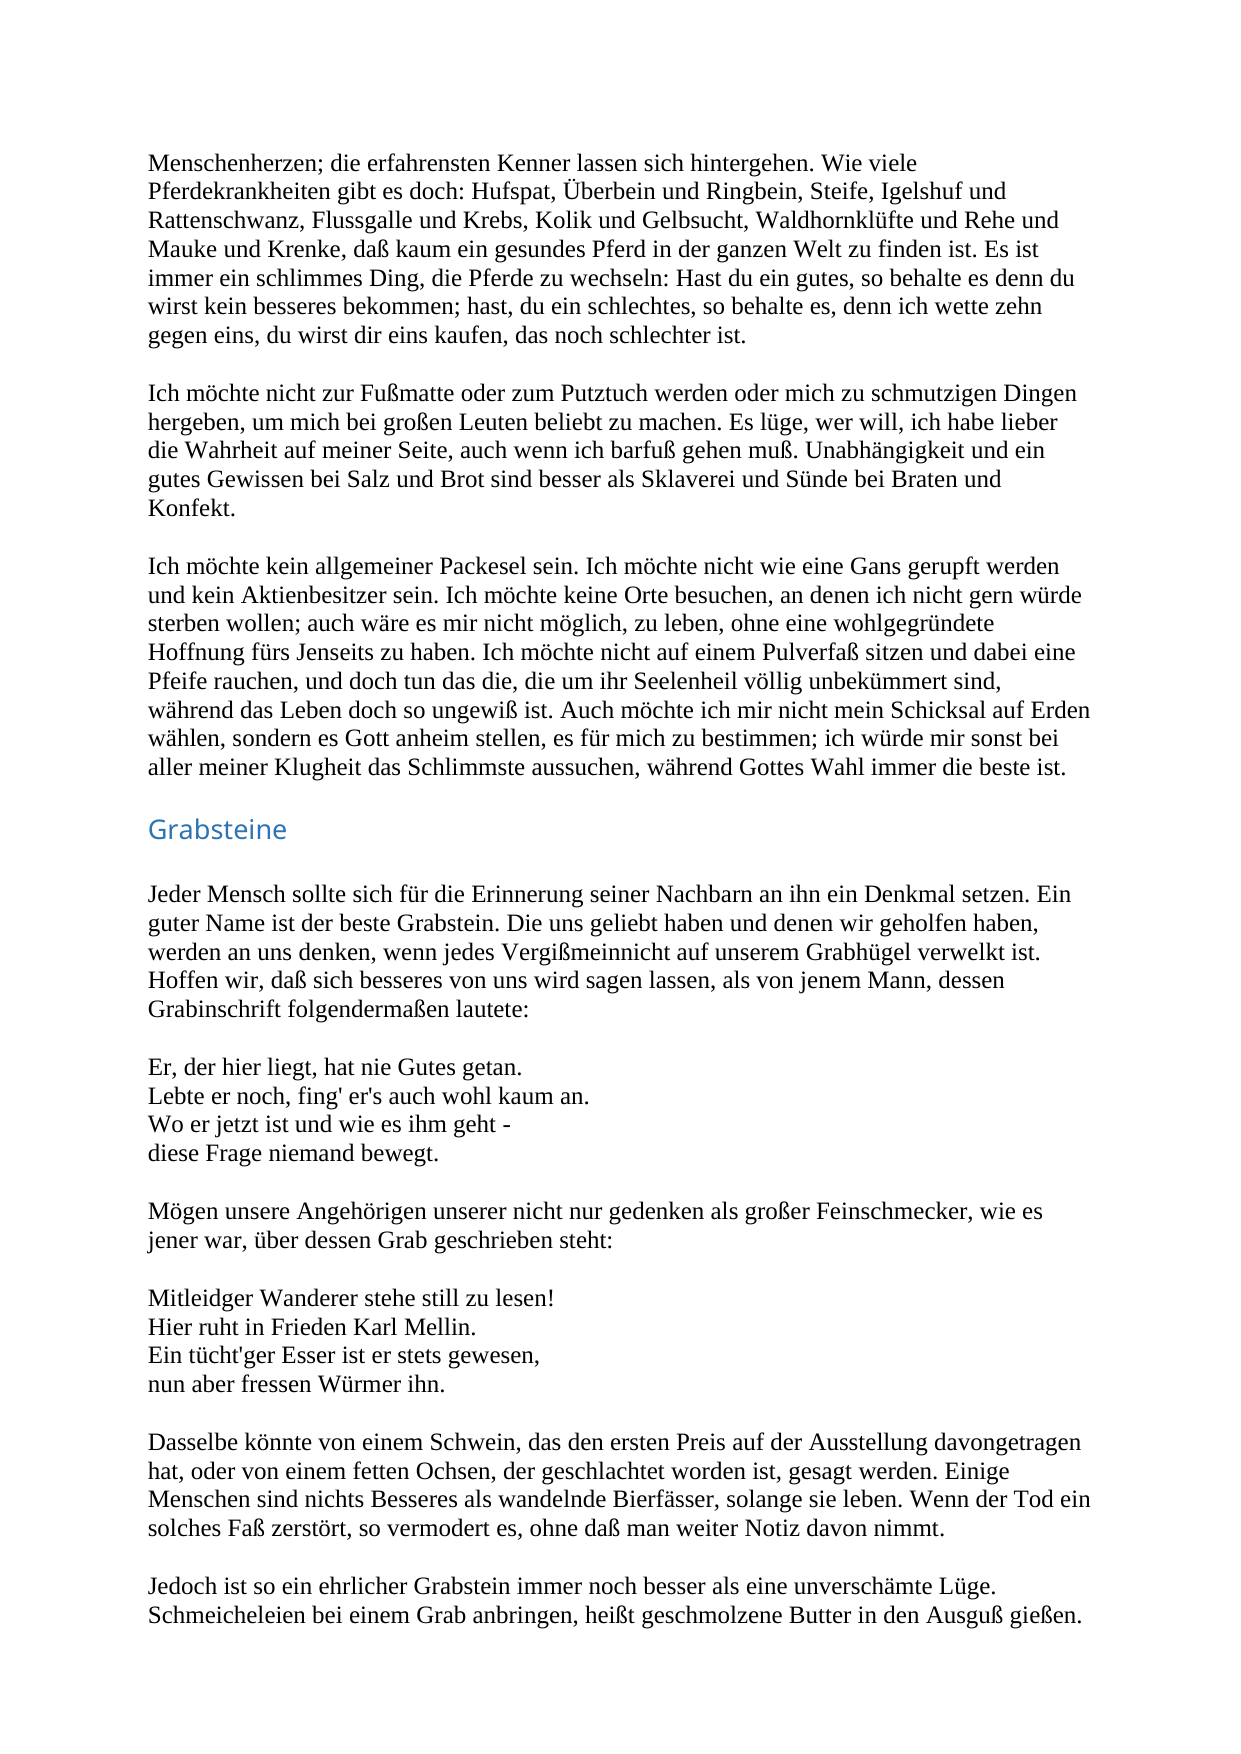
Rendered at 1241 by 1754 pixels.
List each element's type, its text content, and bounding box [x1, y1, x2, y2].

text Er, der hier liegt, hat nie Gutes getan. Lebte er noch, fing' er's auch wohl kaum an. Wo er jetzt ist und wie es ihm geht - diese Frage niemand bewegt. [148, 1052, 1093, 1167]
text Ich möchte nicht zur Fußmatte oder zum Putztuch werden oder mich zu schmutzigen Dingen hergeben, um mich bei großen Leuten beliebt zu machen. Es lüge, wer will, ich habe lieber die Wahrheit auf meiner Seite, auch wenn ich barfuß gehen muß. Unabhängigkeit und ein gutes Gewissen bei Salz und Brot sind besser als Sklaverei und Sünde bei Braten und Konfekt. [148, 378, 1093, 522]
text Jeder Mensch sollte sich für die Erinnerung seiner Nachbarn an ihn ein Denkmal setzen. Ein guter Name ist der beste Grabstein. Die uns geliebt haben und denen wir geholfen haben, werden an uns denken, wenn jedes Vergißmeinnicht auf unserem Grabhügel verwelkt ist. Hoffen wir, daß sich besseres von uns wird sagen lassen, als von jenem Mann, dessen Grabinschrift folgendermaßen lautete: [148, 879, 1093, 1023]
text Mitleidger Wanderer stehe still zu lesen! Hier ruht in Frieden Karl Mellin. Ein tücht'ger Esser ist er stets gewesen, nun aber fressen Würmer ihn. [148, 1283, 1093, 1398]
subtitle Grabsteine [148, 810, 1093, 847]
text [148, 148, 1093, 349]
text Dasselbe könnte von einem Schwein, das den ersten Preis auf der Ausstellung davongetragen hat, oder von einem fetten Ochsen, der geschlachtet worden ist, gesagt werden. Einige Menschen sind nichts Besseres als wandelnde Bierfässer, solange sie leben. Wenn der Tod ein solches Faß zerstört, so vermodert es, ohne daß man weiter Notiz davon nimmt. [148, 1427, 1093, 1542]
text Ich möchte kein allgemeiner Packesel sein. Ich möchte nicht wie eine Gans gerupft werden und kein Aktienbesitzer sein. Ich möchte keine Orte besuchen, an denen ich nicht gern würde sterben wollen; auch wäre es mir nicht möglich, zu leben, ohne eine wohlgegründete Hoffnung fürs Jenseits zu haben. Ich möchte nicht auf einem Pulverfaß sitzen und dabei eine Pfeife rauchen, und doch tun das die, die um ihr Seelenheil völlig unbekümmert sind, während das Leben doch so ungewiß ist. Auch möchte ich mir nicht mein Schicksal auf Erden wählen, sondern es Gott anheim stellen, es für mich zu bestimmen; ich würde mir sonst bei aller meiner Klugheit das Schlimmste aussuchen, während Gottes Wahl immer die beste ist. [148, 551, 1093, 781]
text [148, 1571, 1093, 1629]
text Mögen unsere Angehörigen unserer nicht nur gedenken als großer Feinschmecker, wie es jener war, über dessen Grab geschrieben steht: [148, 1196, 1093, 1254]
